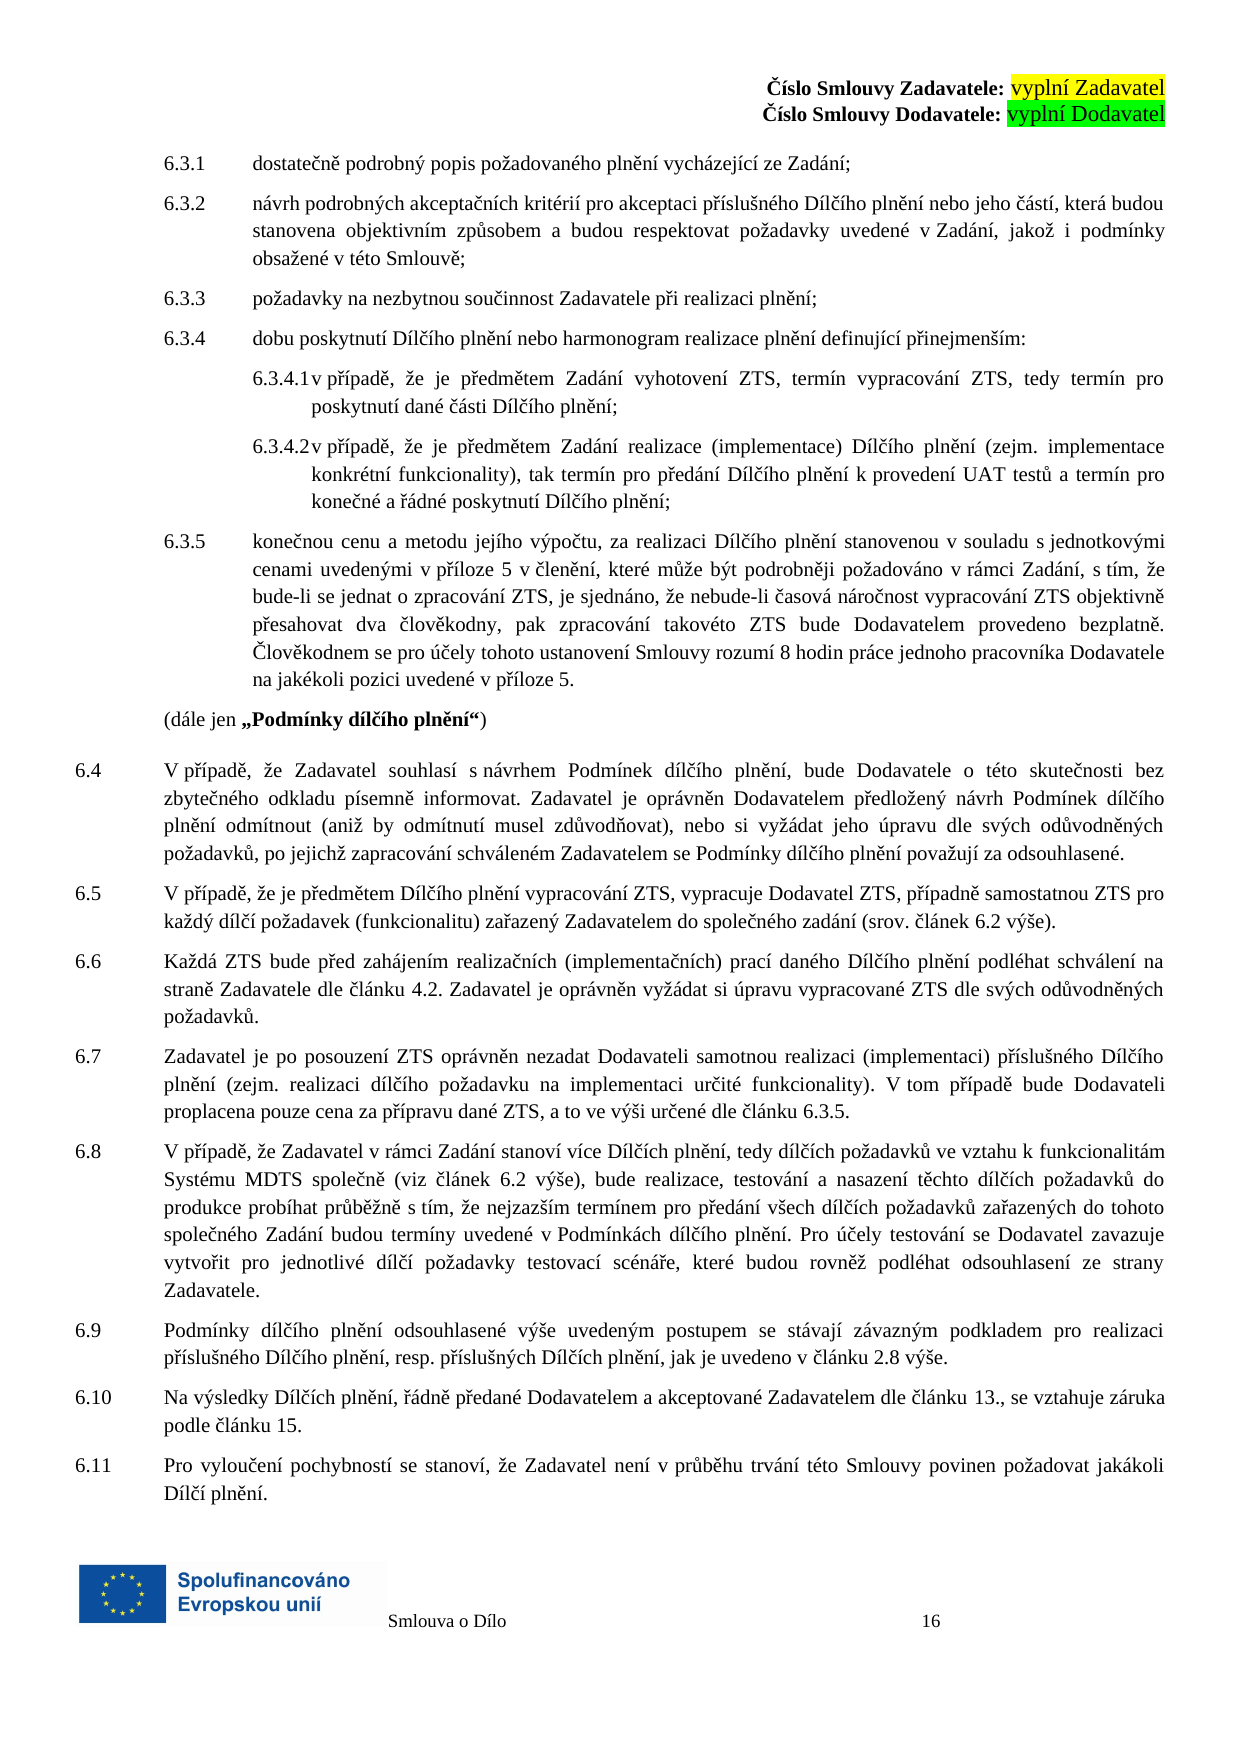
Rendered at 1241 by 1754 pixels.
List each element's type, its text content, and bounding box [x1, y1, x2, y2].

text v případě, že je předmětem Zadání vyhotovení ZTS, termín vypracování ZTS, tedy termín pro poskytnutí dané části Dílčího plnění; [252, 366, 1165, 418]
picture [75, 1561, 388, 1627]
text dostatečně podrobný popis požadovaného plnění vycházející ze Zadání; [164, 151, 1165, 174]
text Na výsledky Dílčích plnění, řádně předané Dodavatelem a akceptované Zadavatelem dle článku 13., se vztahuje záruka podle článku 15. [75, 1385, 1165, 1437]
text konečnou cenu a metodu jejího výpočtu, za realizaci Dílčího plnění stanovenou v souladu s jednotkovými cenami uvedenými v příloze 5 v členění, které může být podrobněji požadováno v rámci Zadání, s tím, že bude-li se jednat o zpracování ZTS, je sjednáno, že nebude-li časová náročnost vypracování ZTS objektivně přesahovat dva člověkodny, pak zpracování takovéto ZTS bude Dodavatelem provedeno bezplatně. Člověkodnem se pro účely tohoto ustanovení Smlouvy rozumí 8 hodin práce jednoho pracovníka Dodavatele na jakékoli pozici uvedené v příloze 5. [164, 529, 1165, 691]
text Pro vyloučení pochybností se stanoví, že Zadavatel není v průběhu trvání této Smlouvy povinen požadovat jakákoli Dílčí plnění. [75, 1453, 1165, 1505]
text V případě, že je předmětem Dílčího plnění vypracování ZTS, vypracuje Dodavatel ZTS, případně samostatnou ZTS pro každý dílčí požadavek (funkcionalitu) zařazený Zadavatelem do společného zadání (srov. článek 6.2 výše). [75, 881, 1165, 933]
text dobu poskytnutí Dílčího plnění nebo harmonogram realizace plnění definující přinejmenším: [164, 326, 1165, 350]
text V případě, že Zadavatel v rámci Zadání stanoví více Dílčích plnění, tedy dílčích požadavků ve vztahu k funkcionalitám Systému MDTS společně (viz článek 6.2 výše), bude realizace, testování a nasazení těchto dílčích požadavků do produkce probíhat průběžně s tím, že nejzazším termínem pro předání všech dílčích požadavků zařazených do tohoto společného Zadání budou termíny uvedené v Podmínkách dílčího plnění. Pro účely testování se Dodavatel zavazuje vytvořit pro jednotlivé dílčí požadavky testovací scénáře, které budou rovněž podléhat odsouhlasení ze strany Zadavatele. [75, 1139, 1165, 1302]
text v případě, že je předmětem Zadání realizace (implementace) Dílčího plnění (zejm. implementace konkrétní funkcionality), tak termín pro předání Dílčího plnění k provedení UAT testů a termín pro konečné a řádné poskytnutí Dílčího plnění; [252, 434, 1165, 513]
text V případě, že Zadavatel souhlasí s návrhem Podmínek dílčího plnění, bude Dodavatele o této skutečnosti bez zbytečného odkladu písemně informovat. Zadavatel je oprávněn Dodavatelem předložený návrh Podmínek dílčího plnění odmítnout (aniž by odmítnutí musel zdůvodňovat), nebo si vyžádat jeho úpravu dle svých odůvodněných požadavků, po jejichž zapracování schváleném Zadavatelem se Podmínky dílčího plnění považují za odsouhlasené. [75, 758, 1165, 865]
text Podmínky dílčího plnění odsouhlasené výše uvedeným postupem se stávají závazným podkladem pro realizaci příslušného Dílčího plnění, resp. příslušných Dílčích plnění, jak je uvedeno v článku 2.8 výše. [75, 1318, 1165, 1369]
text Zadavatel je po posouzení ZTS oprávněn nezadat Dodavateli samotnou realizaci (implementaci) příslušného Dílčího plnění (zejm. realizaci dílčího požadavku na implementaci určité funkcionality). V tom případě bude Dodavateli proplacena pouze cena za přípravu dané ZTS, a to ve výši určené dle článku 6.3.5. [75, 1044, 1165, 1123]
text (dále jen „Podmínky dílčího plnění“) [164, 707, 1165, 731]
text návrh podrobných akceptačních kritérií pro akceptaci příslušného Dílčího plnění nebo jeho částí, která budou stanovena objektivním způsobem a budou respektovat požadavky uvedené v Zadání, jakož i podmínky obsažené v této Smlouvě; [164, 191, 1165, 270]
text Každá ZTS bude před zahájením realizačních (implementačních) prací daného Dílčího plnění podléhat schválení na straně Zadavatele dle článku 4.2. Zadavatel je oprávněn vyžádat si úpravu vypracované ZTS dle svých odůvodněných požadavků. [75, 949, 1165, 1028]
text požadavky na nezbytnou součinnost Zadavatele při realizaci plnění; [164, 286, 1165, 310]
